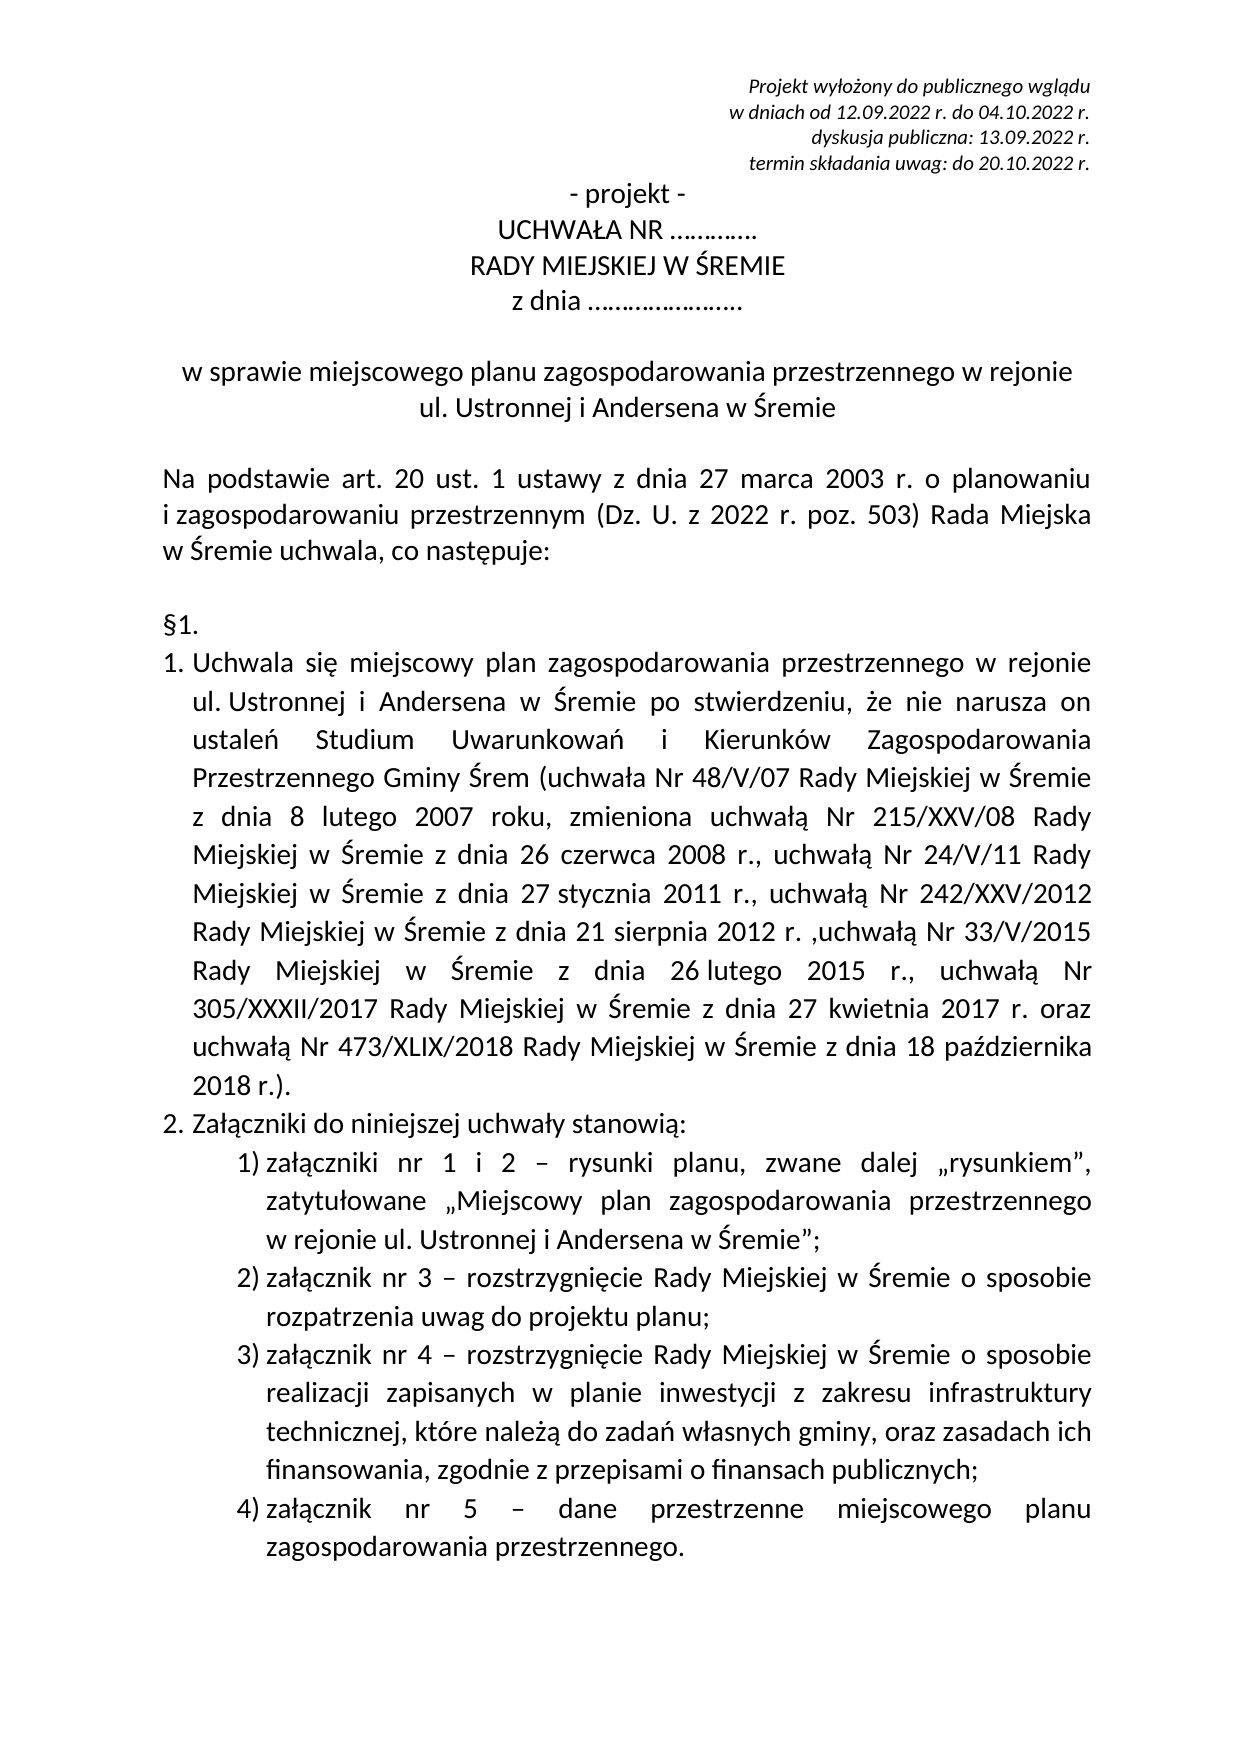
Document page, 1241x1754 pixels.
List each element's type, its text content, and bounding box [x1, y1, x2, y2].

list Uchwala się miejscowy plan zagospodarowania przestrzennego w rejonie ul. Ustronnej i Andersena w Śremie po stwierdzeniu, że nie narusza on ustaleń Studium Uwarunkowań i Kierunków Zagospodarowania Przestrzennego Gminy Śrem (uchwała Nr 48/V/07 Rady Miejskiej w Śremie z dnia 8 lutego 2007 roku, zmieniona uchwałą Nr 215/XXV/08 Rady Miejskiej w Śremie z dnia 26 czerwca 2008 r., uchwałą Nr 24/V/11 Rady Miejskiej w Śremie z dnia 27 stycznia 2011 r., uchwałą Nr 242/XXV/2012 Rady Miejskiej w Śremie z dnia 21 sierpnia 2012 r. ,uchwałą Nr 33/V/2015 Rady Miejskiej w Śremie z dnia 26 lutego 2015 r., uchwałą Nr 305/XXXII/2017 Rady Miejskiej w Śremie z dnia 27 kwietnia 2017 r. oraz uchwałą Nr 473/XLIX/2018 Rady Miejskiej w Śremie z dnia 18 października 2018 r.). [162, 644, 1093, 1103]
text - projekt - [162, 175, 1093, 211]
list załącznik nr 5 – dane przestrzenne miejscowego planu zagospodarowania przestrzennego. [236, 1490, 1093, 1564]
list Załączniki do niniejszej uchwały stanowią: [162, 1105, 1093, 1141]
text z dnia ………………….. [162, 282, 1093, 318]
text RADY MIEJSKIEJ W ŚREMIE [162, 247, 1093, 282]
list załącznik nr 4 – rozstrzygnięcie Rady Miejskiej w Śremie o sposobie realizacji zapisanych w planie inwestycji z zakresu infrastruktury technicznej, które należą do zadań własnych gminy, oraz zasadach ich finansowania, zgodnie z przepisami o finansach publicznych; [236, 1336, 1093, 1487]
list załączniki nr 1 i 2 – rysunki planu, zwane dalej „rysunkiem”, zatytułowane „Miejscowy plan zagospodarowania przestrzennego w rejonie ul. Ustronnej i Andersena w Śremie”; [236, 1144, 1093, 1256]
text w sprawie miejscowego planu zagospodarowania przestrzennego w rejonie ul. Ustronnej i Andersena w Śremie [162, 353, 1093, 425]
text UCHWAŁA NR …………. [162, 211, 1093, 247]
text Na podstawie art. 20 ust. 1 ustawy z dnia 27 marca 2003 r. o planowaniu i zagospodarowaniu przestrzennym (Dz. U. z 2022 r. poz. 503) Rada Miejska w Śremie uchwala, co następuje: [162, 460, 1093, 567]
list załącznik nr 3 – rozstrzygnięcie Rady Miejskiej w Śremie o sposobie rozpatrzenia uwag do projektu planu; [236, 1259, 1093, 1333]
